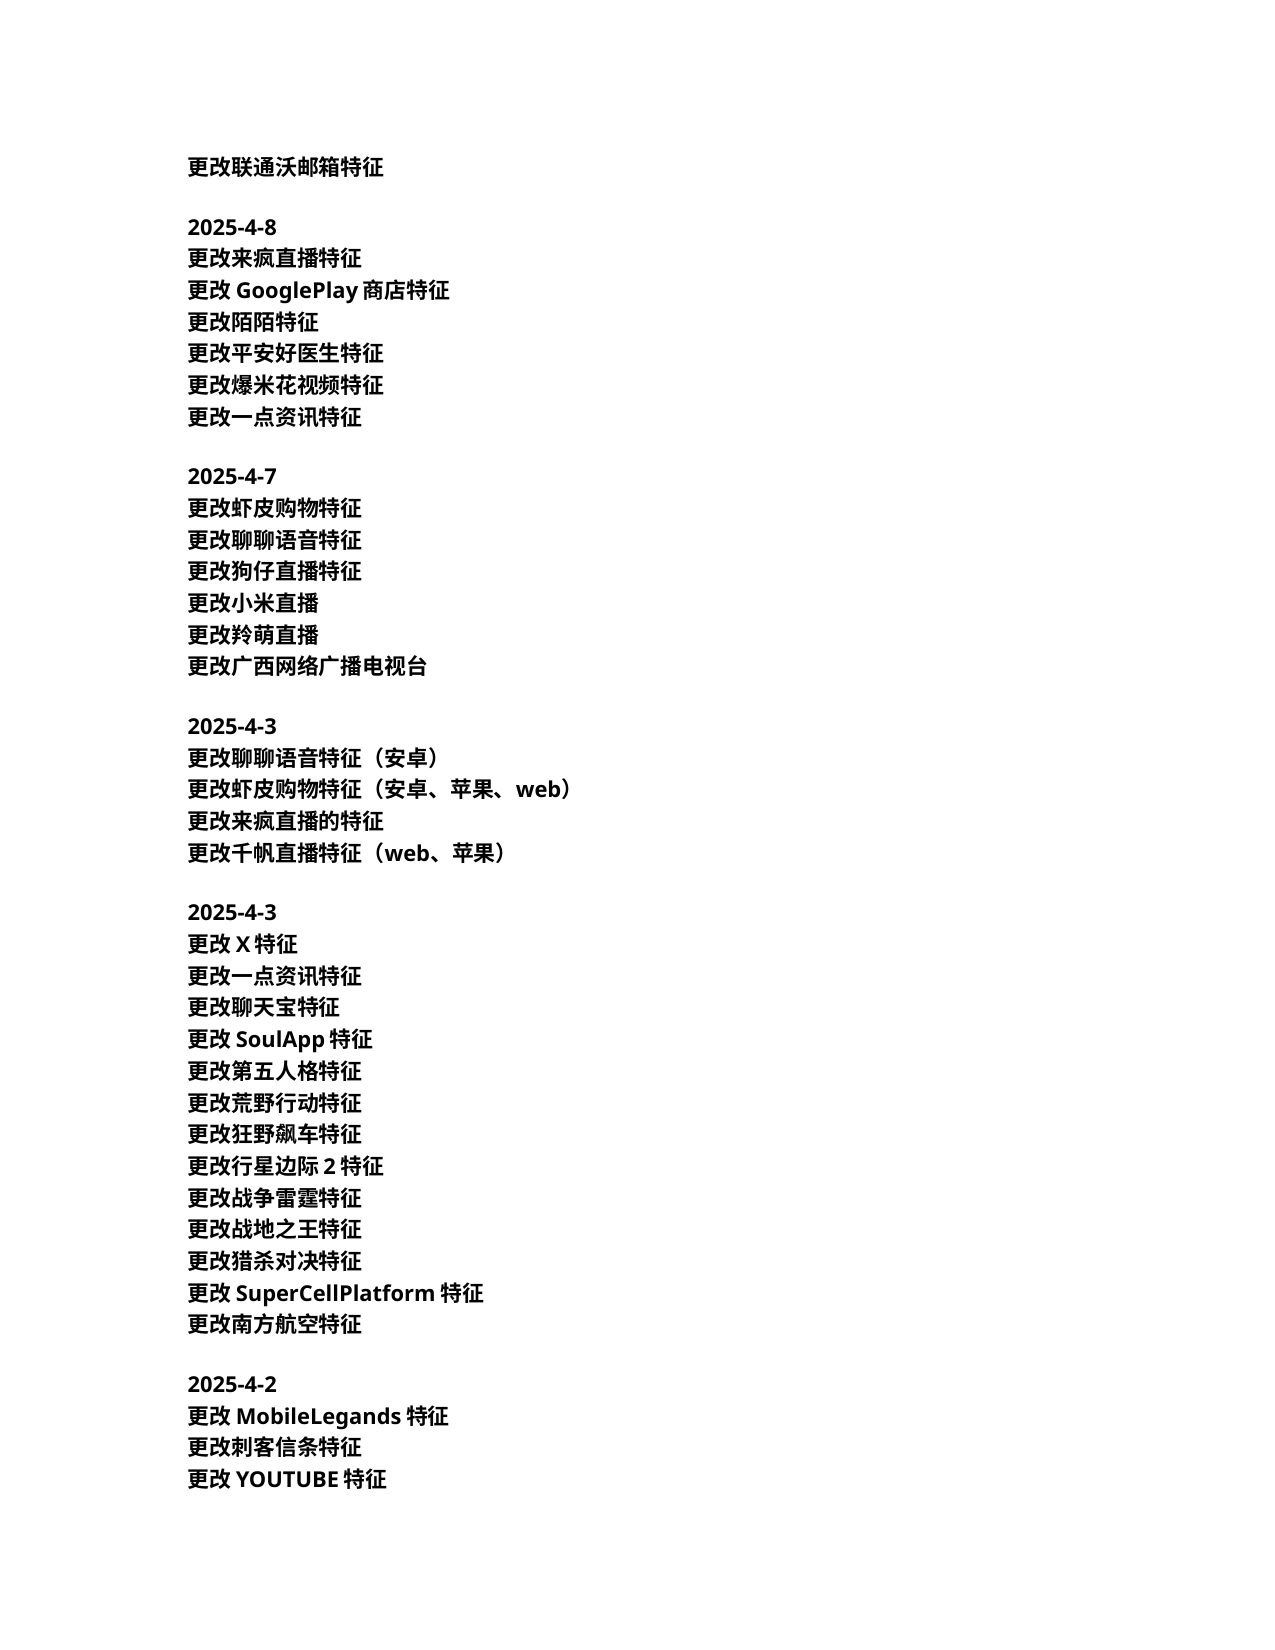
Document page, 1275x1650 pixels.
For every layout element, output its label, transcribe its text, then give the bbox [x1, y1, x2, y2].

text 更改狗仔直播特征 [187, 554, 1087, 586]
text 更改荒野行动特征 [187, 1086, 1087, 1117]
text 更改刺客信条特征 [187, 1430, 1087, 1462]
text 更改来疯直播的特征 [187, 804, 1087, 836]
text 更改小米直播 [187, 586, 1087, 618]
text 2025-4-8 [187, 211, 1087, 241]
text 更改联通沃邮箱特征 [187, 150, 1087, 182]
text 更改千帆直播特征（web、苹果） [187, 836, 1087, 867]
text 更改战地之王特征 [187, 1212, 1087, 1244]
text 更改行星边际2特征 [187, 1149, 1087, 1181]
text 更改聊聊语音特征 [187, 523, 1087, 554]
text 更改第五人格特征 [187, 1054, 1087, 1086]
text 更改狂野飙车特征 [187, 1117, 1087, 1149]
text 更改X特征 [187, 927, 1087, 959]
text 更改虾皮购物特征（安卓、苹果、web） [187, 772, 1087, 804]
text 2025-4-3 [187, 897, 1087, 927]
text 更改陌陌特征 [187, 305, 1087, 336]
text 2025-4-3 [187, 711, 1087, 741]
text 更改一点资讯特征 [187, 959, 1087, 990]
text 更改虾皮购物特征 [187, 491, 1087, 523]
text 更改聊聊语音特征（安卓） [187, 741, 1087, 772]
text 更改南方航空特征 [187, 1307, 1087, 1339]
text 更改YOUTUBE特征 [187, 1462, 1087, 1494]
text 更改MobileLegands特征 [187, 1399, 1087, 1430]
text 2025-4-7 [187, 461, 1087, 491]
text 更改战争雷霆特征 [187, 1181, 1087, 1212]
text 更改平安好医生特征 [187, 336, 1087, 368]
text 更改聊天宝特征 [187, 990, 1087, 1022]
text 更改广西网络广播电视台 [187, 649, 1087, 681]
text 更改SoulApp特征 [187, 1022, 1087, 1054]
text 更改爆米花视频特征 [187, 368, 1087, 400]
text 2025-4-2 [187, 1369, 1087, 1399]
text 更改来疯直播特征 [187, 241, 1087, 273]
text 更改SuperCellPlatform特征 [187, 1276, 1087, 1307]
text 更改羚萌直播 [187, 618, 1087, 649]
text 更改GooglePlay商店特征 [187, 273, 1087, 305]
text 更改猎杀对决特征 [187, 1244, 1087, 1276]
text 更改一点资讯特征 [187, 400, 1087, 431]
